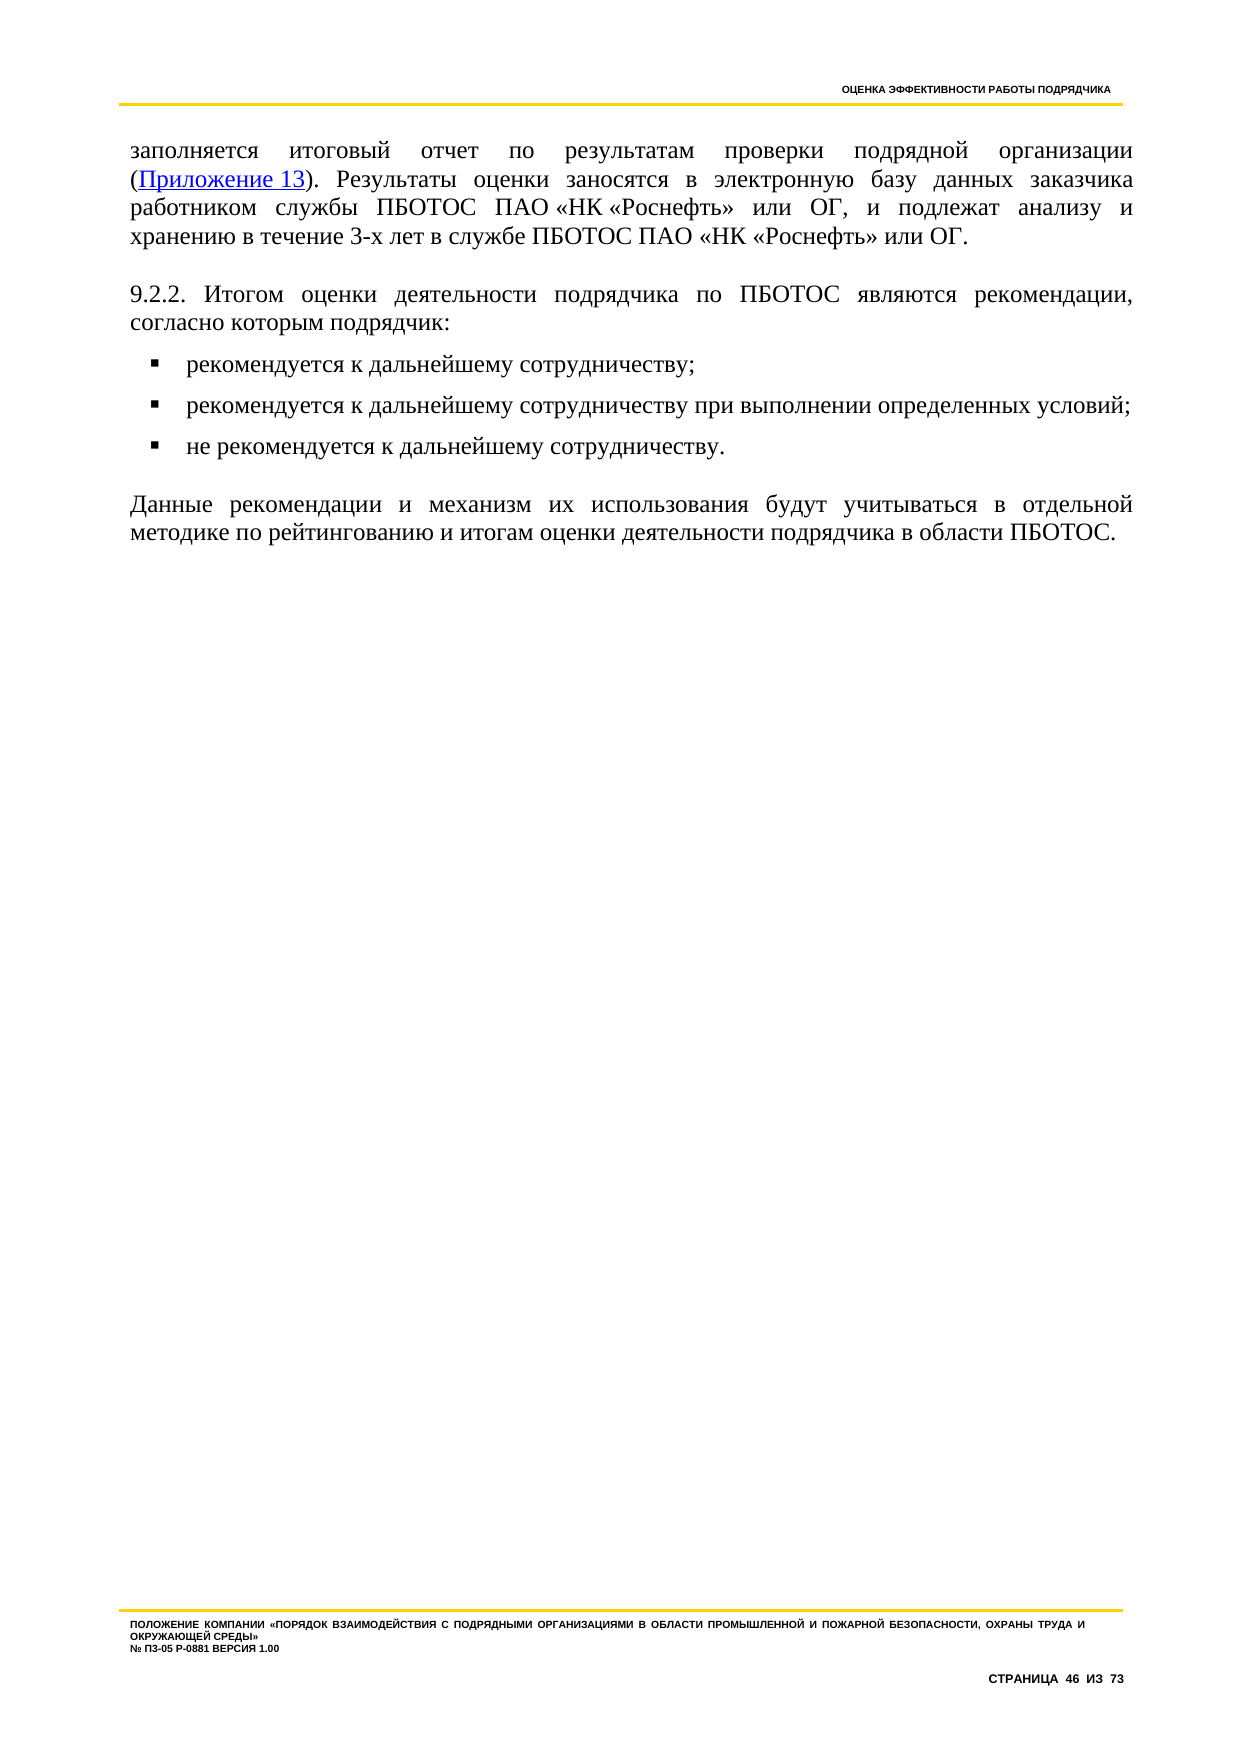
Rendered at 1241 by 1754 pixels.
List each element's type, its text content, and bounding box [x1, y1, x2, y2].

text Данные рекомендации и механизм их использования будут учитываться в отдельной методике по рейтингованию и итогам оценки деятельности подрядчика в области ПБОТОС. [130, 489, 1134, 546]
list Итогом оценки деятельности подрядчика по ПБОТОС являются рекомендации, согласно которым подрядчик: [130, 279, 1134, 336]
list не рекомендуется к дальнейшему сотрудничеству. [149, 431, 1134, 460]
list рекомендуется к дальнейшему сотрудничеству; [149, 349, 1134, 377]
list рекомендуется к дальнейшему сотрудничеству при выполнении определенных условий; [149, 390, 1134, 419]
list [130, 135, 1134, 250]
